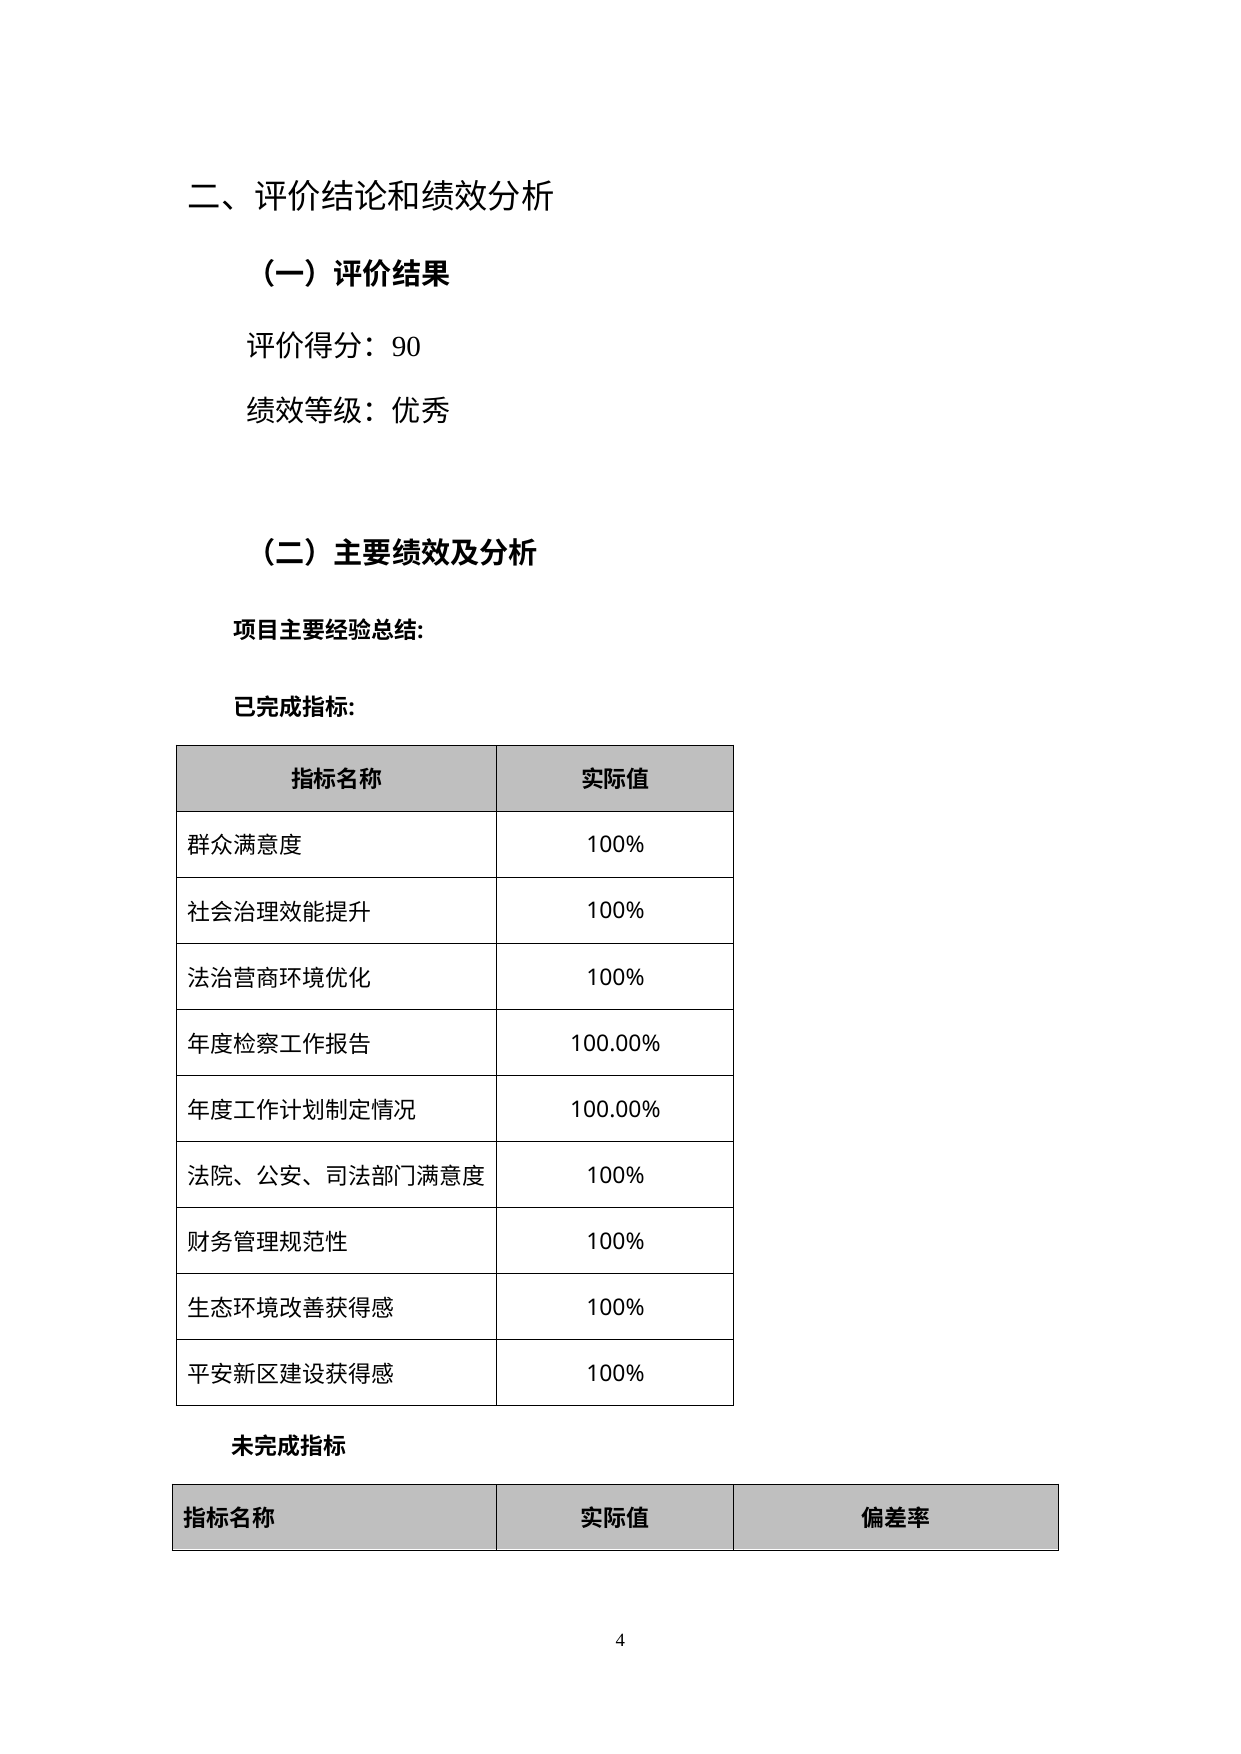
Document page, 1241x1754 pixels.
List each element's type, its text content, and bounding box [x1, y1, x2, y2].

table_cell 100% [497, 1142, 733, 1207]
table_cell 生态环境改善获得感 [177, 1274, 496, 1339]
table_cell 年度检察工作报告 [177, 1010, 496, 1075]
table_cell 100% [497, 1274, 733, 1339]
table_cell 平安新区建设获得感 [177, 1340, 496, 1405]
table_cell 100% [497, 1208, 733, 1273]
text 二、评价结论和绩效分析 [187, 162, 1053, 227]
table_header 偏差率 [734, 1485, 1058, 1549]
table_cell 100% [497, 944, 733, 1009]
text 已完成指标: [187, 673, 1053, 738]
table_cell 100.00% [497, 1010, 733, 1075]
text 绩效等级：优秀 [187, 376, 1053, 441]
table_cell 群众满意度 [177, 812, 496, 877]
table_cell 100% [497, 878, 733, 943]
table_cell 社会治理效能提升 [177, 878, 496, 943]
table_header 实际值 [497, 1485, 733, 1549]
text （一）评价结果 [187, 239, 1053, 304]
table_header 指标名称 [177, 746, 496, 811]
table_cell 法院、公安、司法部门满意度 [177, 1142, 496, 1207]
text 未完成指标 [187, 1412, 1053, 1477]
table_cell 年度工作计划制定情况 [177, 1076, 496, 1141]
table_header 指标名称 [173, 1485, 496, 1549]
table_header 实际值 [497, 746, 733, 811]
text （二）主要绩效及分析 [187, 518, 1053, 583]
table_cell 100.00% [497, 1076, 733, 1141]
table_cell 法治营商环境优化 [177, 944, 496, 1009]
text 评价得分：90 [187, 311, 1053, 376]
text 项目主要经验总结: [187, 596, 1053, 661]
table_cell 100% [497, 1340, 733, 1405]
table_cell 财务管理规范性 [177, 1208, 496, 1273]
table_cell 100% [497, 812, 733, 877]
